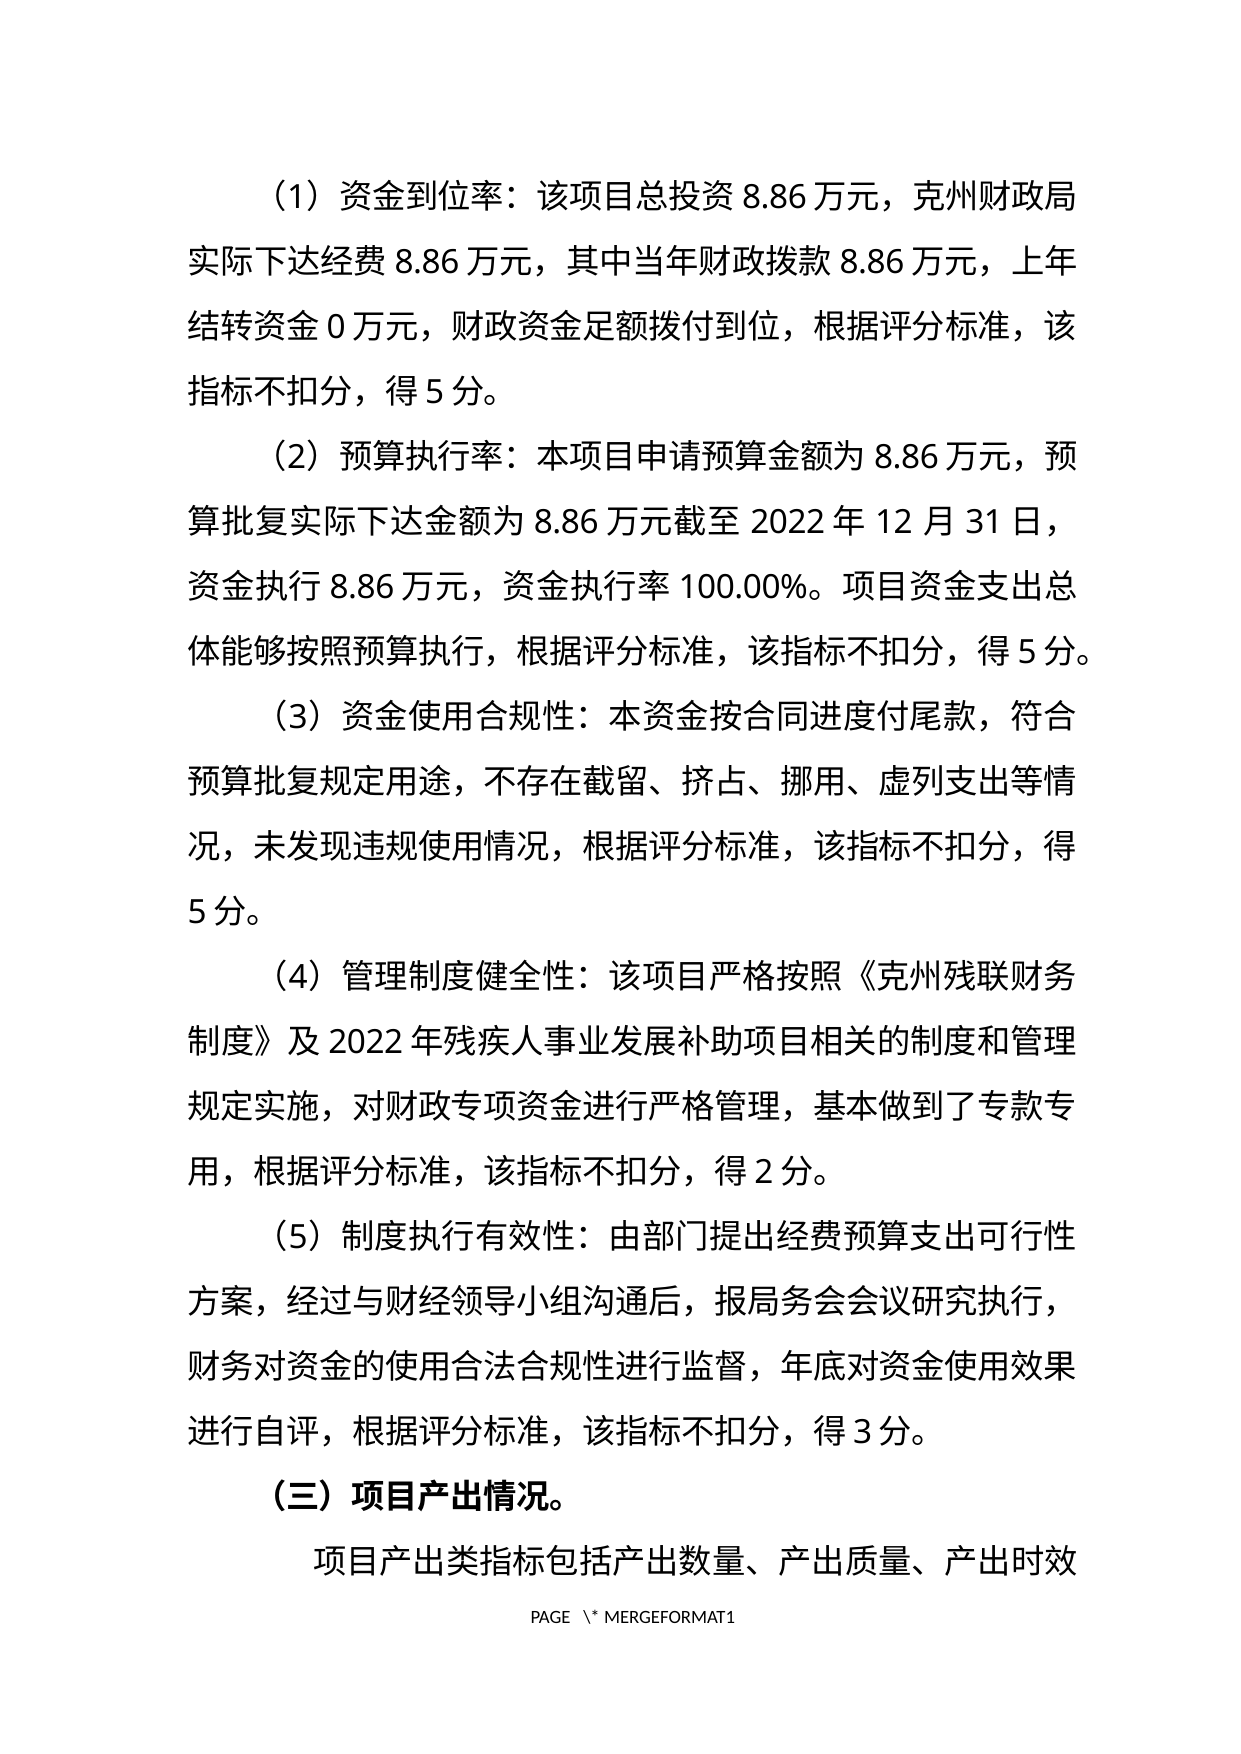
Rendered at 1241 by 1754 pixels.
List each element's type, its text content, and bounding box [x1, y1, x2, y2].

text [187, 162, 1078, 1462]
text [187, 1527, 1078, 1592]
text （三）项目产出情况。 [187, 1462, 1078, 1527]
